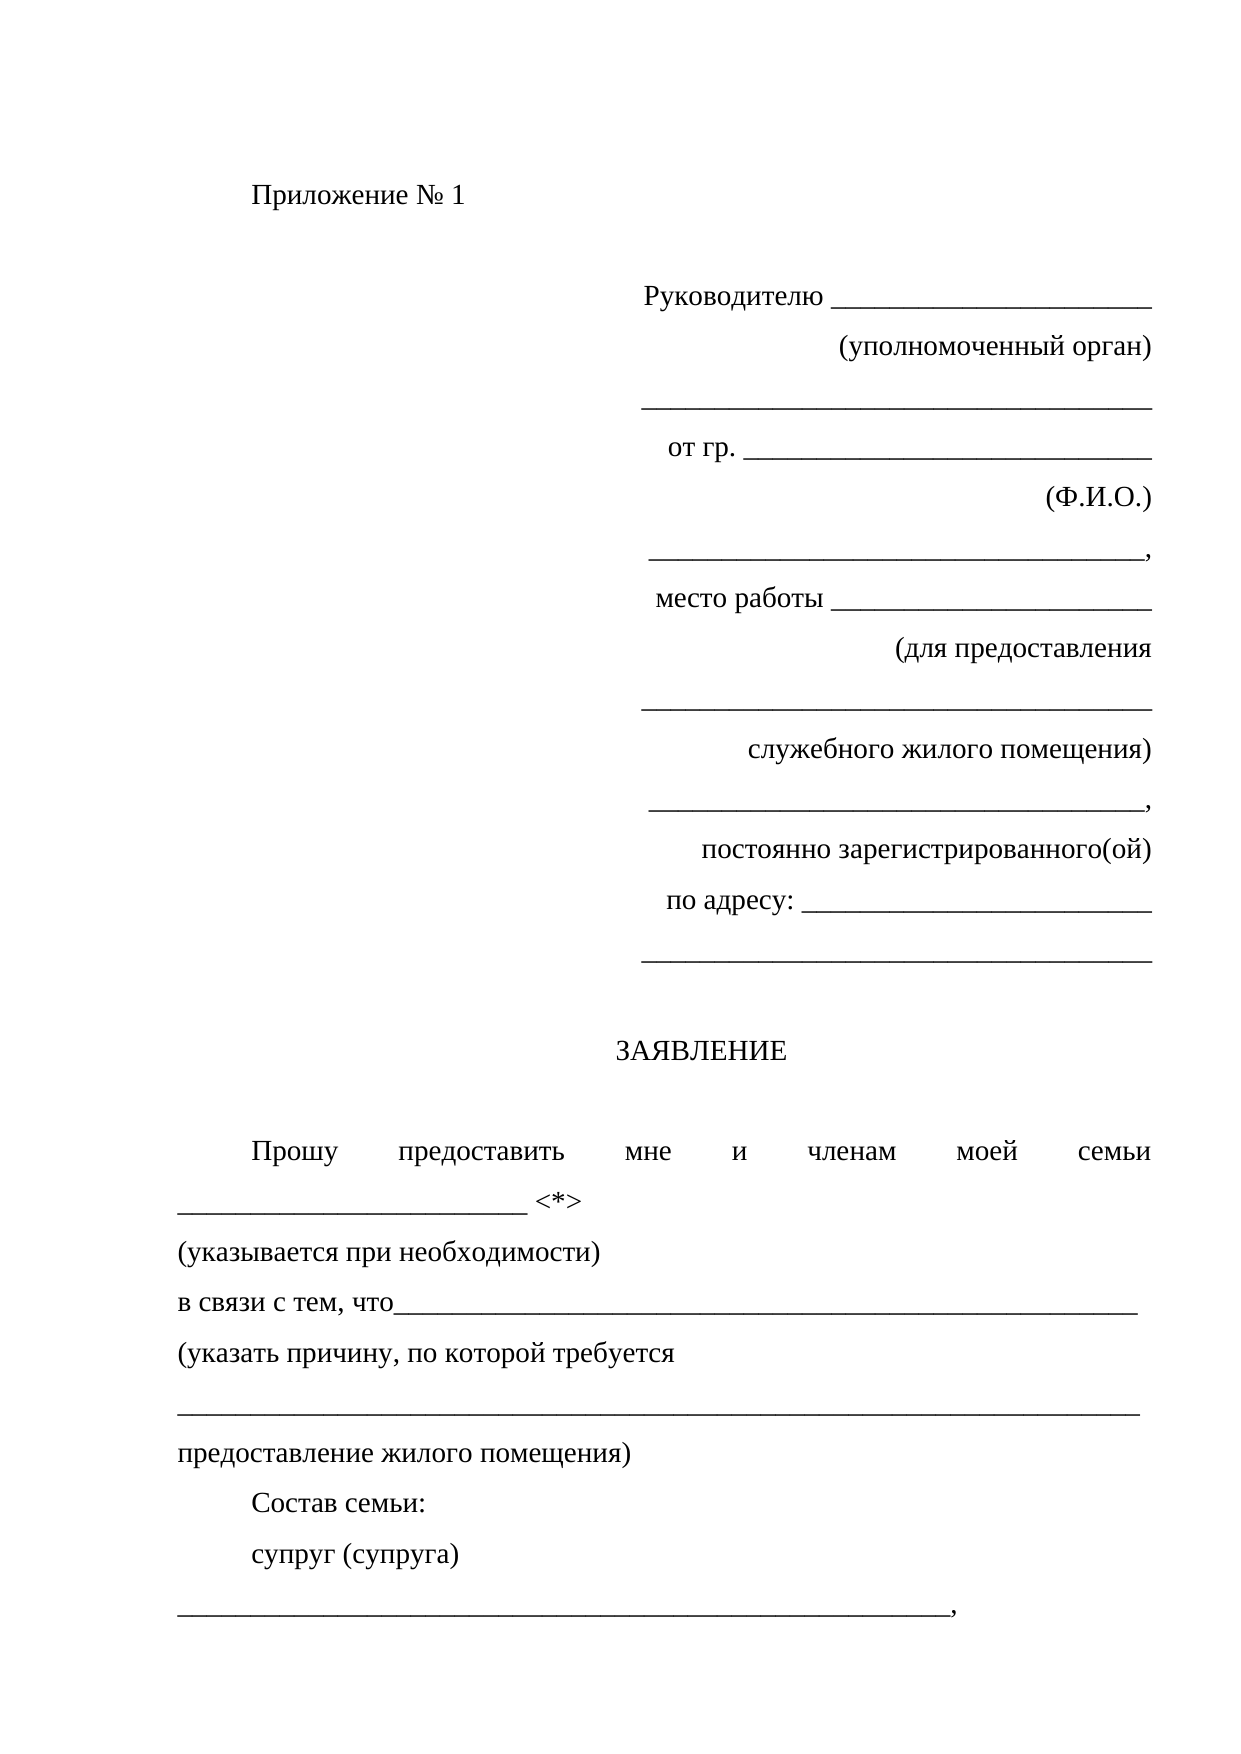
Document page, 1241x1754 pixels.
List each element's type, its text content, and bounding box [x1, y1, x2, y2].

text Руководителю ______________________ [177, 278, 1152, 312]
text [177, 1385, 1152, 1418]
text супруг (супруга) _____________________________________________________, [177, 1536, 1152, 1620]
text постоянно зарегистрированного(ой) [177, 832, 1152, 865]
text (уполномоченный орган) [177, 328, 1152, 362]
text предоставление жилого помещения) [177, 1435, 1152, 1469]
text по адресу: ________________________ [177, 882, 1152, 915]
text (указывается при необходимости) [177, 1234, 1152, 1268]
text ЗАЯВЛЕНИЕ [177, 1033, 1152, 1066]
text (указать причину, по которой требуется [177, 1335, 1152, 1368]
text ___________________________________ [177, 379, 1152, 412]
text от гр. ____________________________ [177, 429, 1152, 463]
text ___________________________________ [177, 932, 1152, 966]
text место работы ______________________ [177, 580, 1152, 613]
text служебного жилого помещения) [177, 731, 1152, 764]
text __________________________________, [177, 530, 1152, 563]
text __________________________________, [177, 781, 1152, 815]
text Прошу предоставить мне и членам моей семьи ________________________ <*> [177, 1133, 1152, 1217]
text (Ф.И.О.) [177, 479, 1152, 513]
text Состав семьи: [177, 1486, 1152, 1519]
text в связи с тем, что___________________________________________________ [177, 1284, 1152, 1318]
text ___________________________________ [177, 681, 1152, 714]
text Приложение № 1 [177, 177, 1152, 211]
text (для предоставления [177, 630, 1152, 664]
